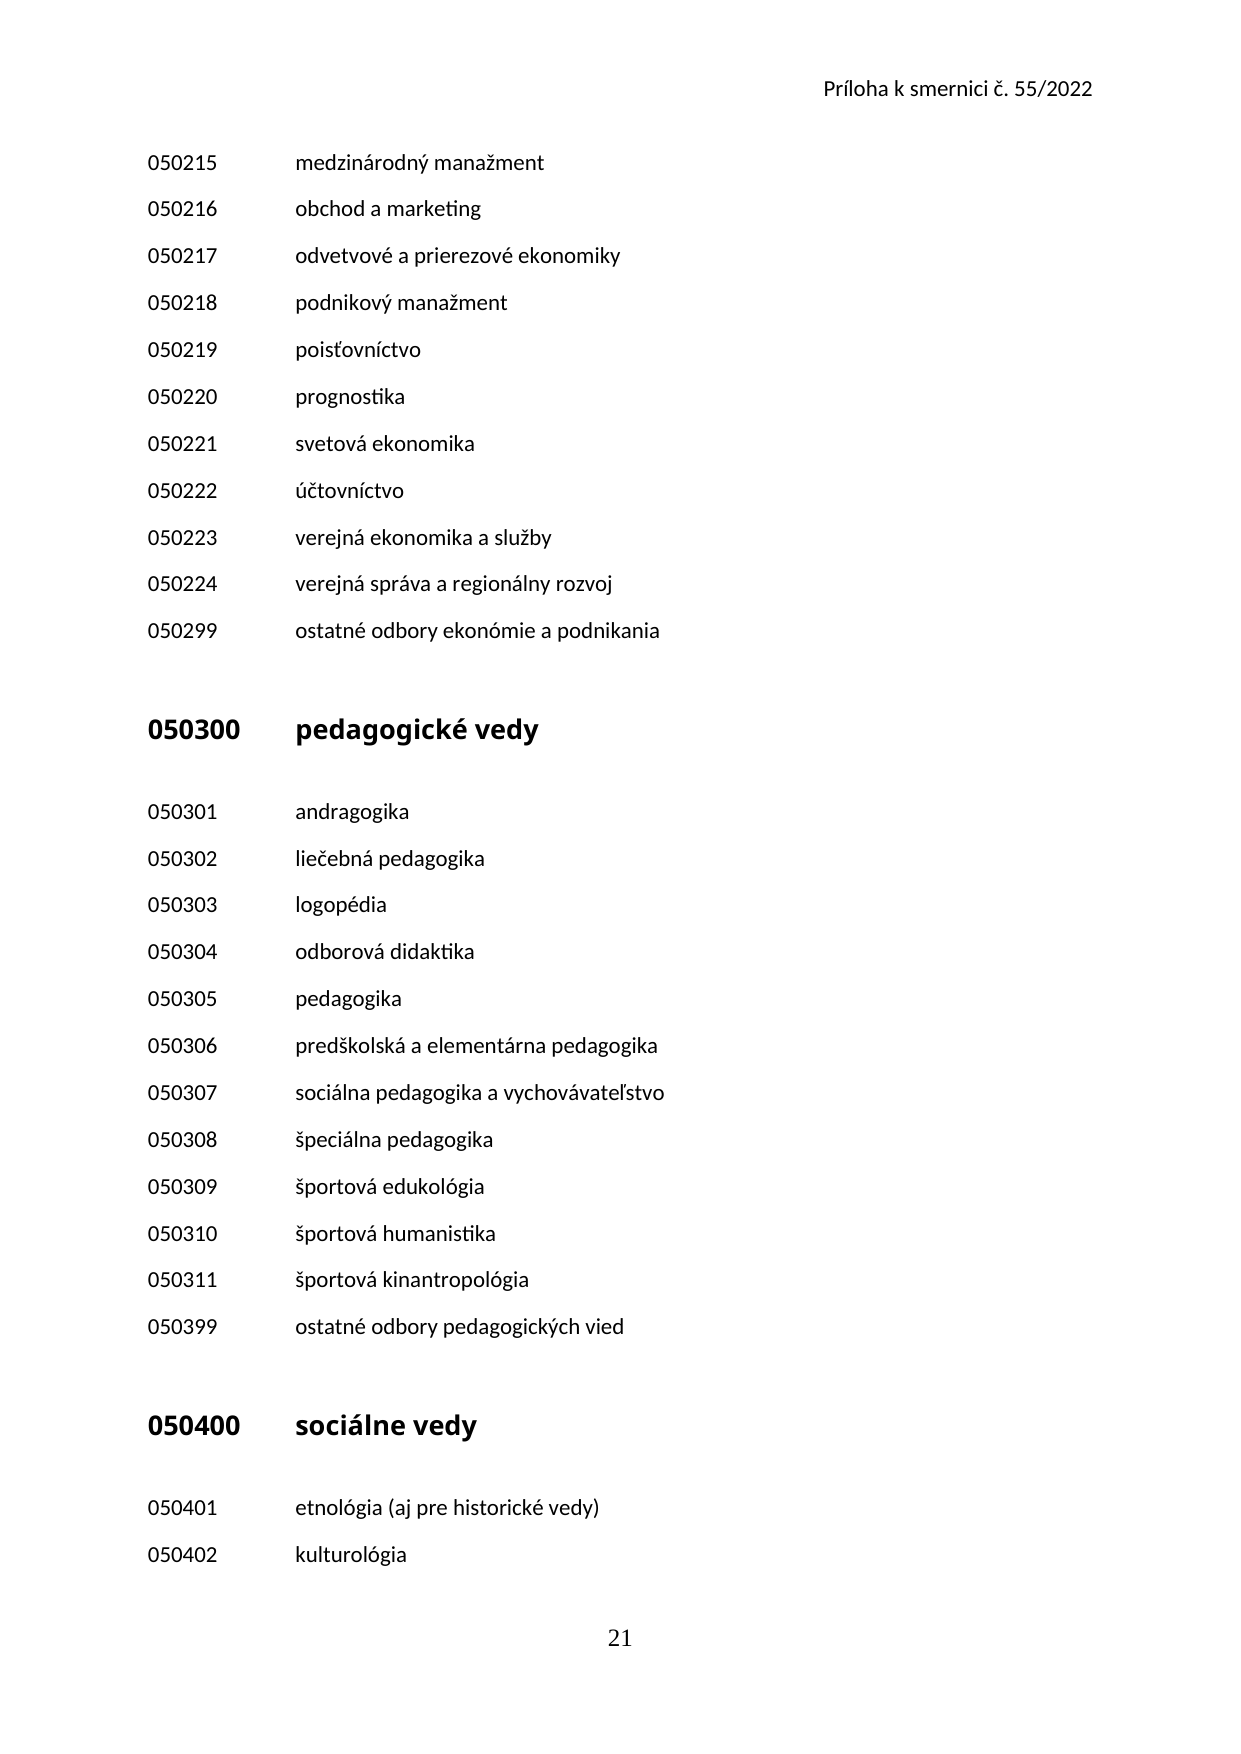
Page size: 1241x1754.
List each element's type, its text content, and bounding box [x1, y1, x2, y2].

text 050216 obchod a marketing [148, 194, 1093, 222]
text 050309 športová edukológia [148, 1172, 1093, 1200]
text 050223 verejná ekonomika a služby [148, 523, 1093, 551]
text 050305 pedagogika [148, 984, 1093, 1012]
text 050217 odvetvové a prierezové ekonomiky [148, 241, 1093, 269]
text 050221 svetová ekonomika [148, 429, 1093, 457]
text 050399 ostatné odbory pedagogických vied [148, 1312, 1093, 1340]
text 050308 špeciálna pedagogika [148, 1125, 1093, 1153]
text 050220 prognostika [148, 382, 1093, 410]
text 050222 účtovníctvo [148, 476, 1093, 504]
text 050310 športová humanistika [148, 1219, 1093, 1247]
text 050219 poisťovníctvo [148, 335, 1093, 363]
text 050307 sociálna pedagogika a vychovávateľstvo [148, 1078, 1093, 1106]
text 050401 etnológia (aj pre historické vedy) [148, 1493, 1093, 1521]
text 050302 liečebná pedagogika [148, 844, 1093, 872]
text 050402 kulturológia [148, 1540, 1093, 1568]
text 050304 odborová didaktika [148, 937, 1093, 965]
text 050303 logopédia [148, 891, 1093, 918]
text 050224 verejná správa a regionálny rozvoj [148, 569, 1093, 597]
text 050301 andragogika [148, 797, 1093, 825]
text 050299 ostatné odbory ekonómie a podnikania [148, 616, 1093, 644]
text 050311 športová kinantropológia [148, 1266, 1093, 1293]
text 050215 medzinárodný manažment [148, 148, 1093, 176]
text 050306 predškolská a elementárna pedagogika [148, 1031, 1093, 1059]
text 050218 podnikový manažment [148, 288, 1093, 316]
subtitle 050400 sociálne vedy [148, 1406, 1093, 1443]
subtitle 050300 pedagogické vedy [148, 710, 1093, 747]
